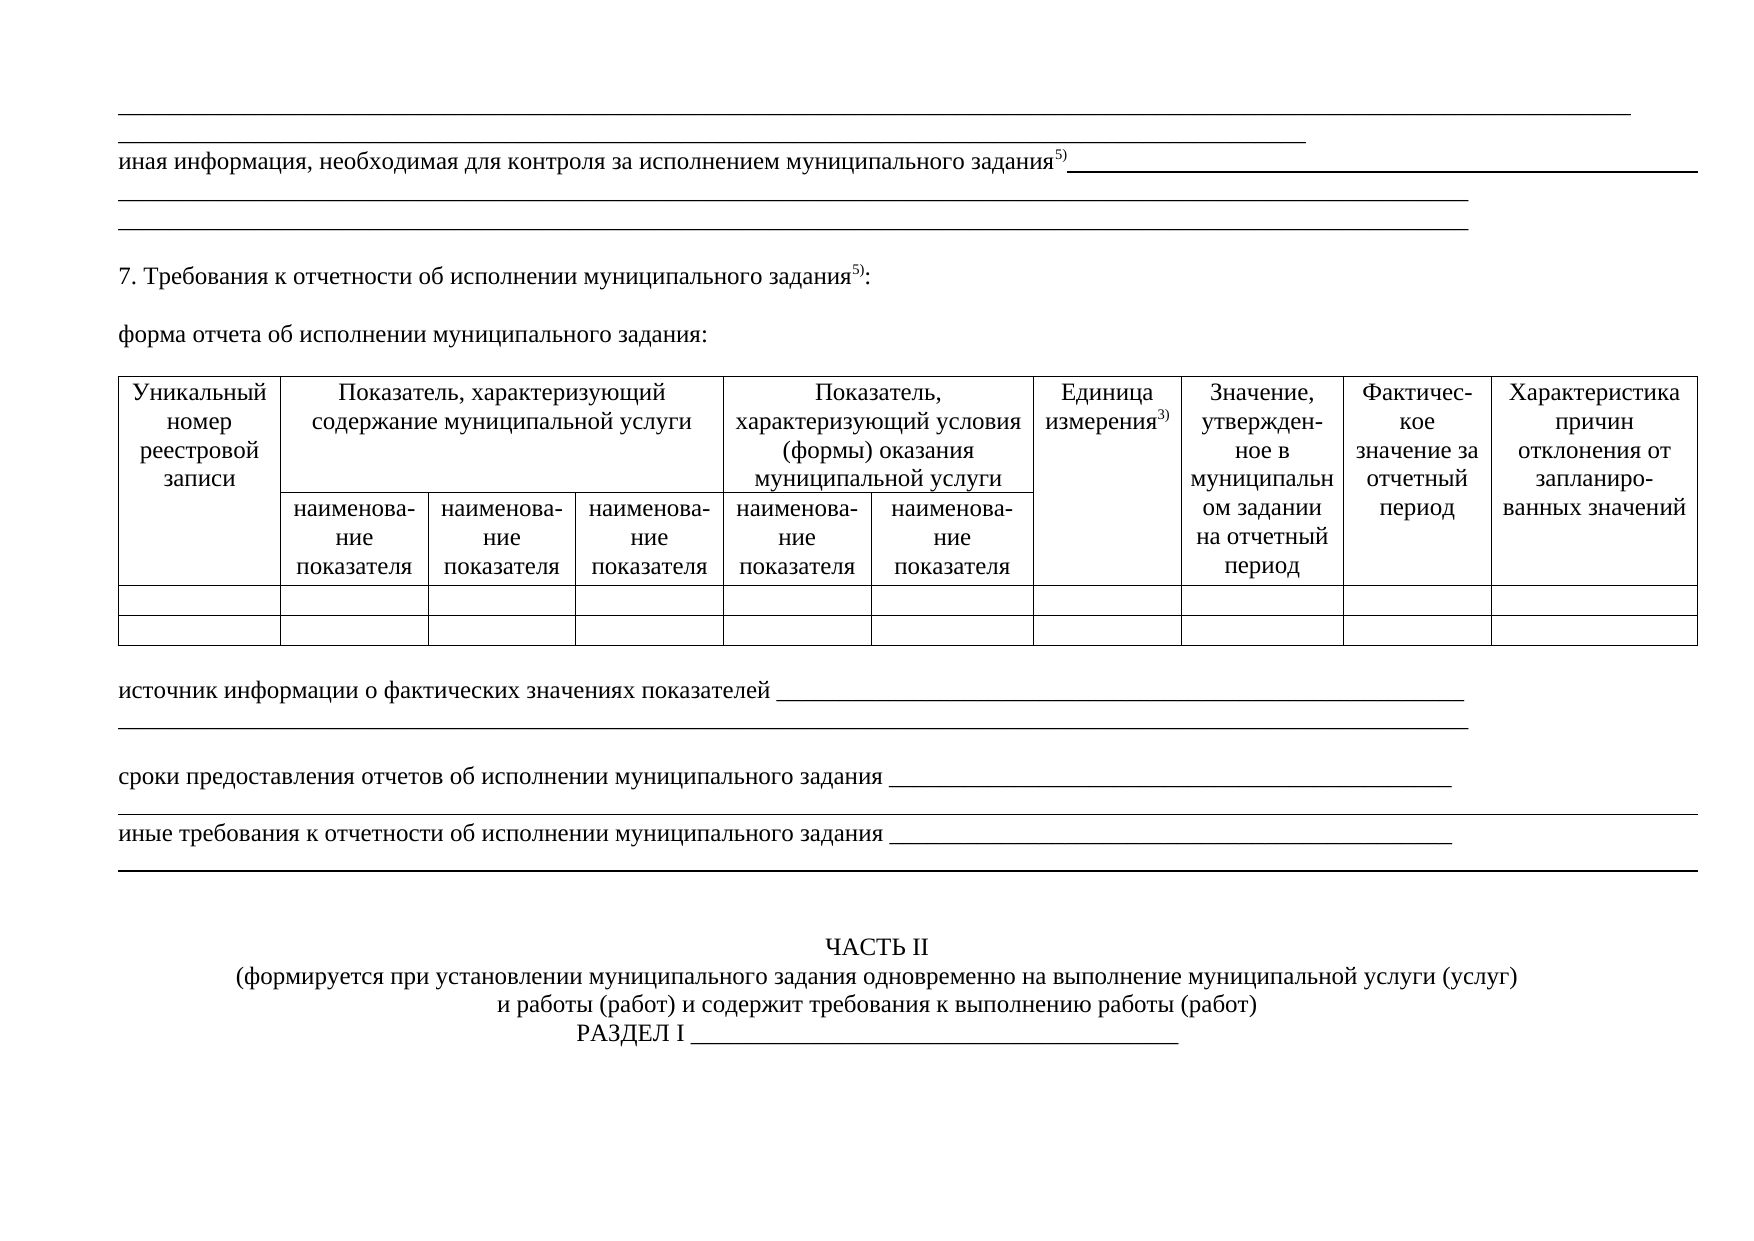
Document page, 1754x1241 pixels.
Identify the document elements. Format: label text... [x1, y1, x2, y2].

table_cell [1344, 616, 1491, 645]
table_cell [119, 586, 280, 615]
text источник информации о фактических значениях показателей _______________________________________________________ [118, 675, 1636, 703]
text ____________________________________________________________________________________________________________ [118, 703, 1636, 732]
table_header Фактичес-кое значение за отчетный период [1344, 377, 1491, 585]
table_header Единица измерения3) [1034, 377, 1181, 585]
text иная информация, необходимая для контроля за исполнением муниципального задания5) [118, 146, 1636, 175]
table_cell [1182, 616, 1343, 645]
table_header Показатель, характеризующий условия (формы) оказания муниципальной услуги [724, 377, 1033, 492]
table_cell [429, 616, 575, 645]
table_cell [872, 616, 1033, 645]
table_header Показатель, характеризующий содержание муниципальной услуги [281, 377, 723, 492]
table_header Характеристика причин отклонения от запланиро-ванных значений [1492, 377, 1697, 585]
table_cell [724, 586, 871, 615]
table_cell [576, 616, 723, 645]
table_cell [119, 616, 280, 645]
text ____________________________________________________________________________________________________________ [118, 204, 1636, 232]
text ________________________________________________________________________________________________________________________________________________________________________________________________________________________ [118, 89, 1636, 146]
table_header Значение, утвержден-ное в муниципальном задании на отчетный период [1182, 377, 1343, 585]
table_cell наименова-ние показателя [724, 493, 871, 585]
table_header Уникальный номер реестровой записи [119, 377, 280, 585]
text 7. Требования к отчетности об исполнении муниципального задания5): [118, 261, 1636, 290]
text ____________________________________________________________________________________________________________ [118, 175, 1636, 204]
table_cell наименова-ние показателя [429, 493, 575, 585]
table_cell наименова-ние показателя [281, 493, 428, 585]
text РАЗДЕЛ I _______________________________________ [118, 1018, 1636, 1047]
table_cell [429, 586, 575, 615]
text ЧАСТЬ II [118, 932, 1636, 961]
text (формируется при установлении муниципального задания одновременно на выполнение муниципальной услуги (услуг) [118, 961, 1636, 989]
table_cell [1182, 586, 1343, 615]
text форма отчета об исполнении муниципального задания: [118, 319, 1636, 347]
text сроки предоставления отчетов об исполнении муниципального задания _____________________________________________ [118, 761, 1636, 790]
table_cell [576, 586, 723, 615]
table_cell [724, 616, 871, 645]
table_cell [281, 616, 428, 645]
table_cell [1034, 586, 1181, 615]
table_cell [1344, 586, 1491, 615]
table_cell наименова-ние показателя [576, 493, 723, 585]
table_cell наименова-ние показателя [872, 493, 1033, 585]
table_cell [1492, 586, 1697, 615]
text иные требования к отчетности об исполнении муниципального задания _____________________________________________ [118, 818, 1636, 846]
table_cell [1034, 616, 1181, 645]
table_cell [1492, 616, 1697, 645]
table_cell [281, 586, 428, 615]
table_cell [872, 586, 1033, 615]
text и работы (работ) и содержит требования к выполнению работы (работ) [118, 989, 1636, 1018]
